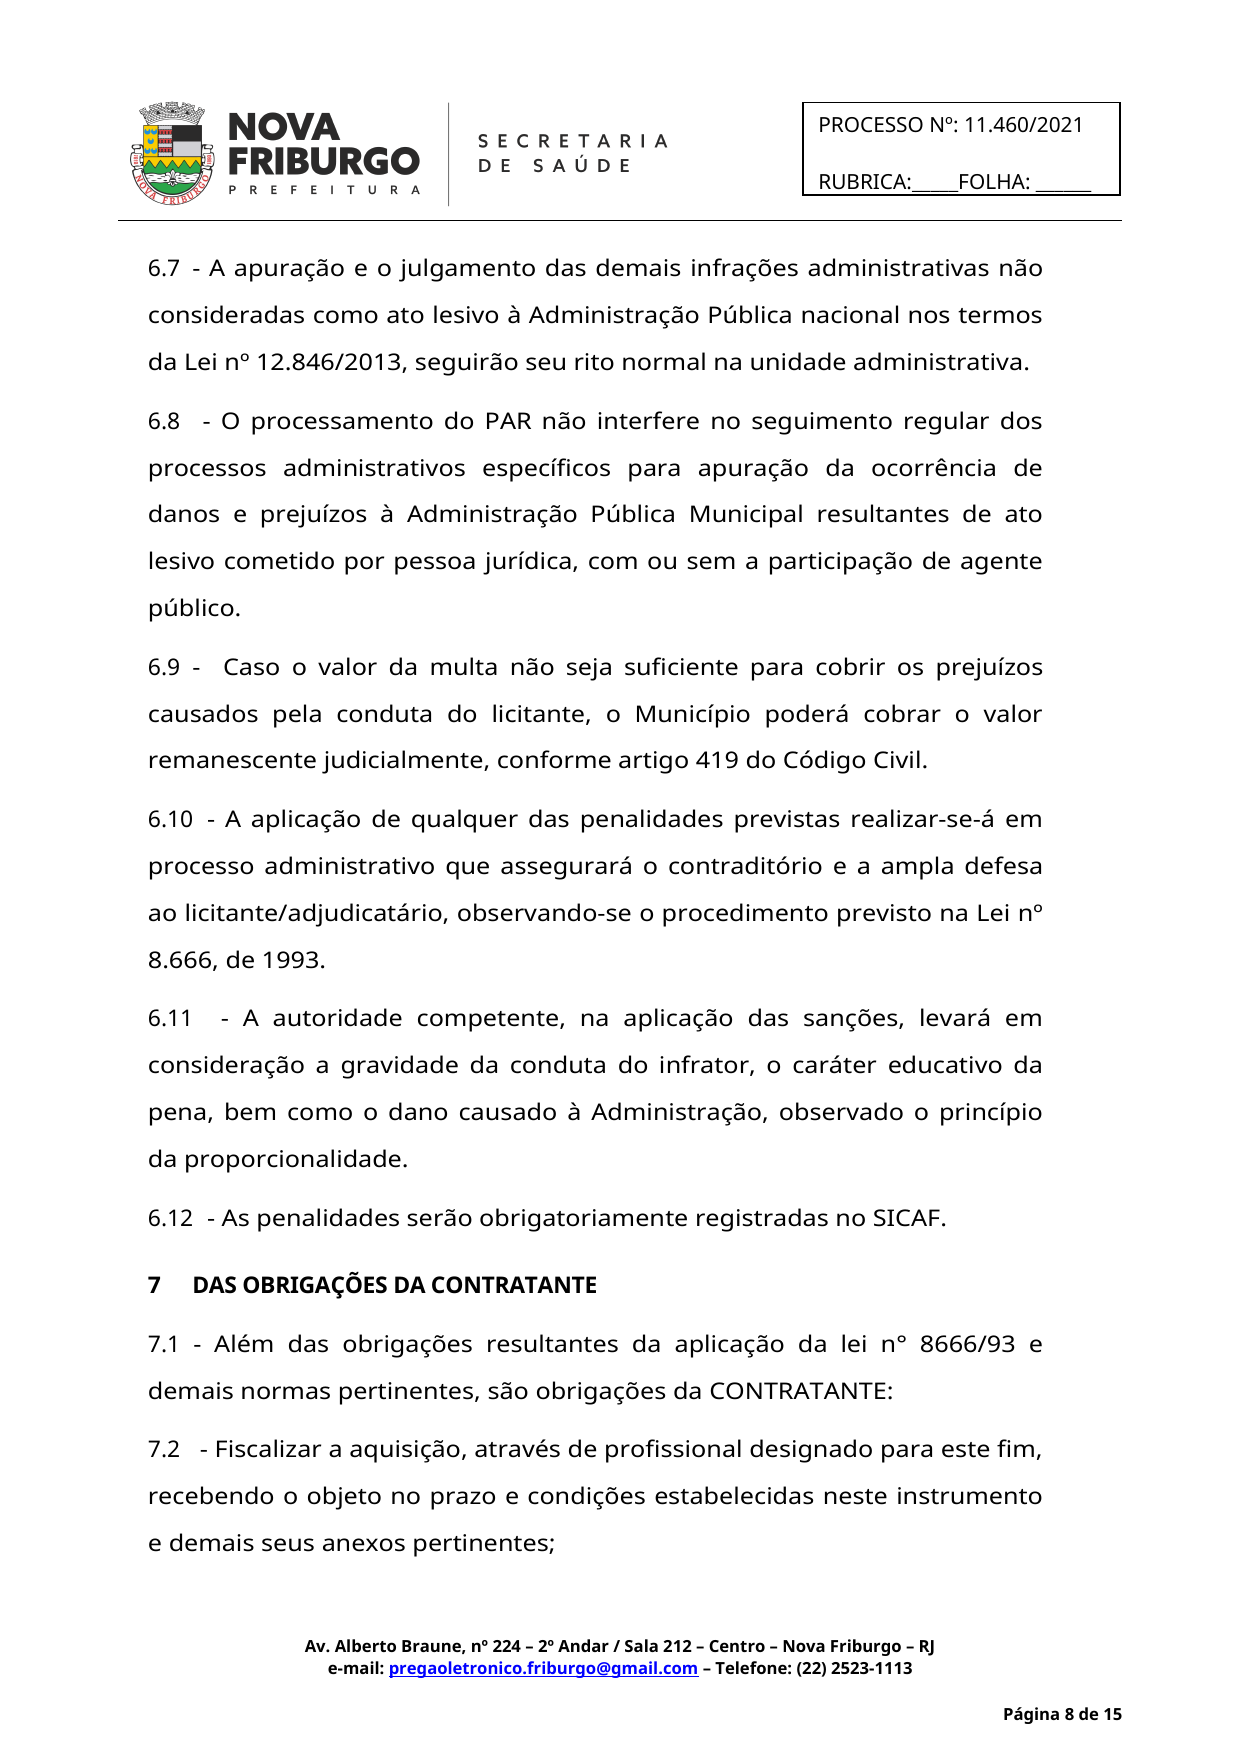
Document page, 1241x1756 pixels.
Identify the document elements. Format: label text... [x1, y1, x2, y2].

list - As penalidades serão obrigatoriamente registradas no SICAF. [148, 1202, 1044, 1233]
list - Caso o valor da multa não seja suficiente para cobrir os prejuízos causados pela conduta do licitante, o Município poderá cobrar o valor remanescente judicialmente, conforme artigo 419 do Código Civil. [148, 651, 1044, 776]
list DAS OBRIGAÇÕES DA CONTRATANTE [148, 1269, 1044, 1301]
list - A aplicação de qualquer das penalidades previstas realizar-se-á em processo administrativo que assegurará o contraditório e a ampla defesa ao licitante/adjudicatário, observando-se o procedimento previsto na Lei nº 8.666, de 1993. [148, 803, 1044, 975]
list - Fiscalizar a aquisição, através de profissional designado para este fim, recebendo o objeto no prazo e condições estabelecidas neste instrumento e demais seus anexos pertinentes; [148, 1433, 1044, 1558]
picture [118, 92, 683, 218]
list - A autoridade competente, na aplicação das sanções, levará em consideração a gravidade da conduta do infrator, o caráter educativo da pena, bem como o dano causado à Administração, observado o princípio da proporcionalidade. [148, 1002, 1044, 1174]
list - O processamento do PAR não interfere no seguimento regular dos processos administrativos específicos para apuração da ocorrência de danos e prejuízos à Administração Pública Municipal resultantes de ato lesivo cometido por pessoa jurídica, com ou sem a participação de agente público. [148, 404, 1044, 623]
list - Além das obrigações resultantes da aplicação da lei n° 8666/93 e demais normas pertinentes, são obrigações da CONTRATANTE: [148, 1328, 1044, 1406]
list - A apuração e o julgamento das demais infrações administrativas não consideradas como ato lesivo à Administração Pública nacional nos termos da Lei nº 12.846/2013, seguirão seu rito normal na unidade administrativa. [148, 252, 1044, 377]
